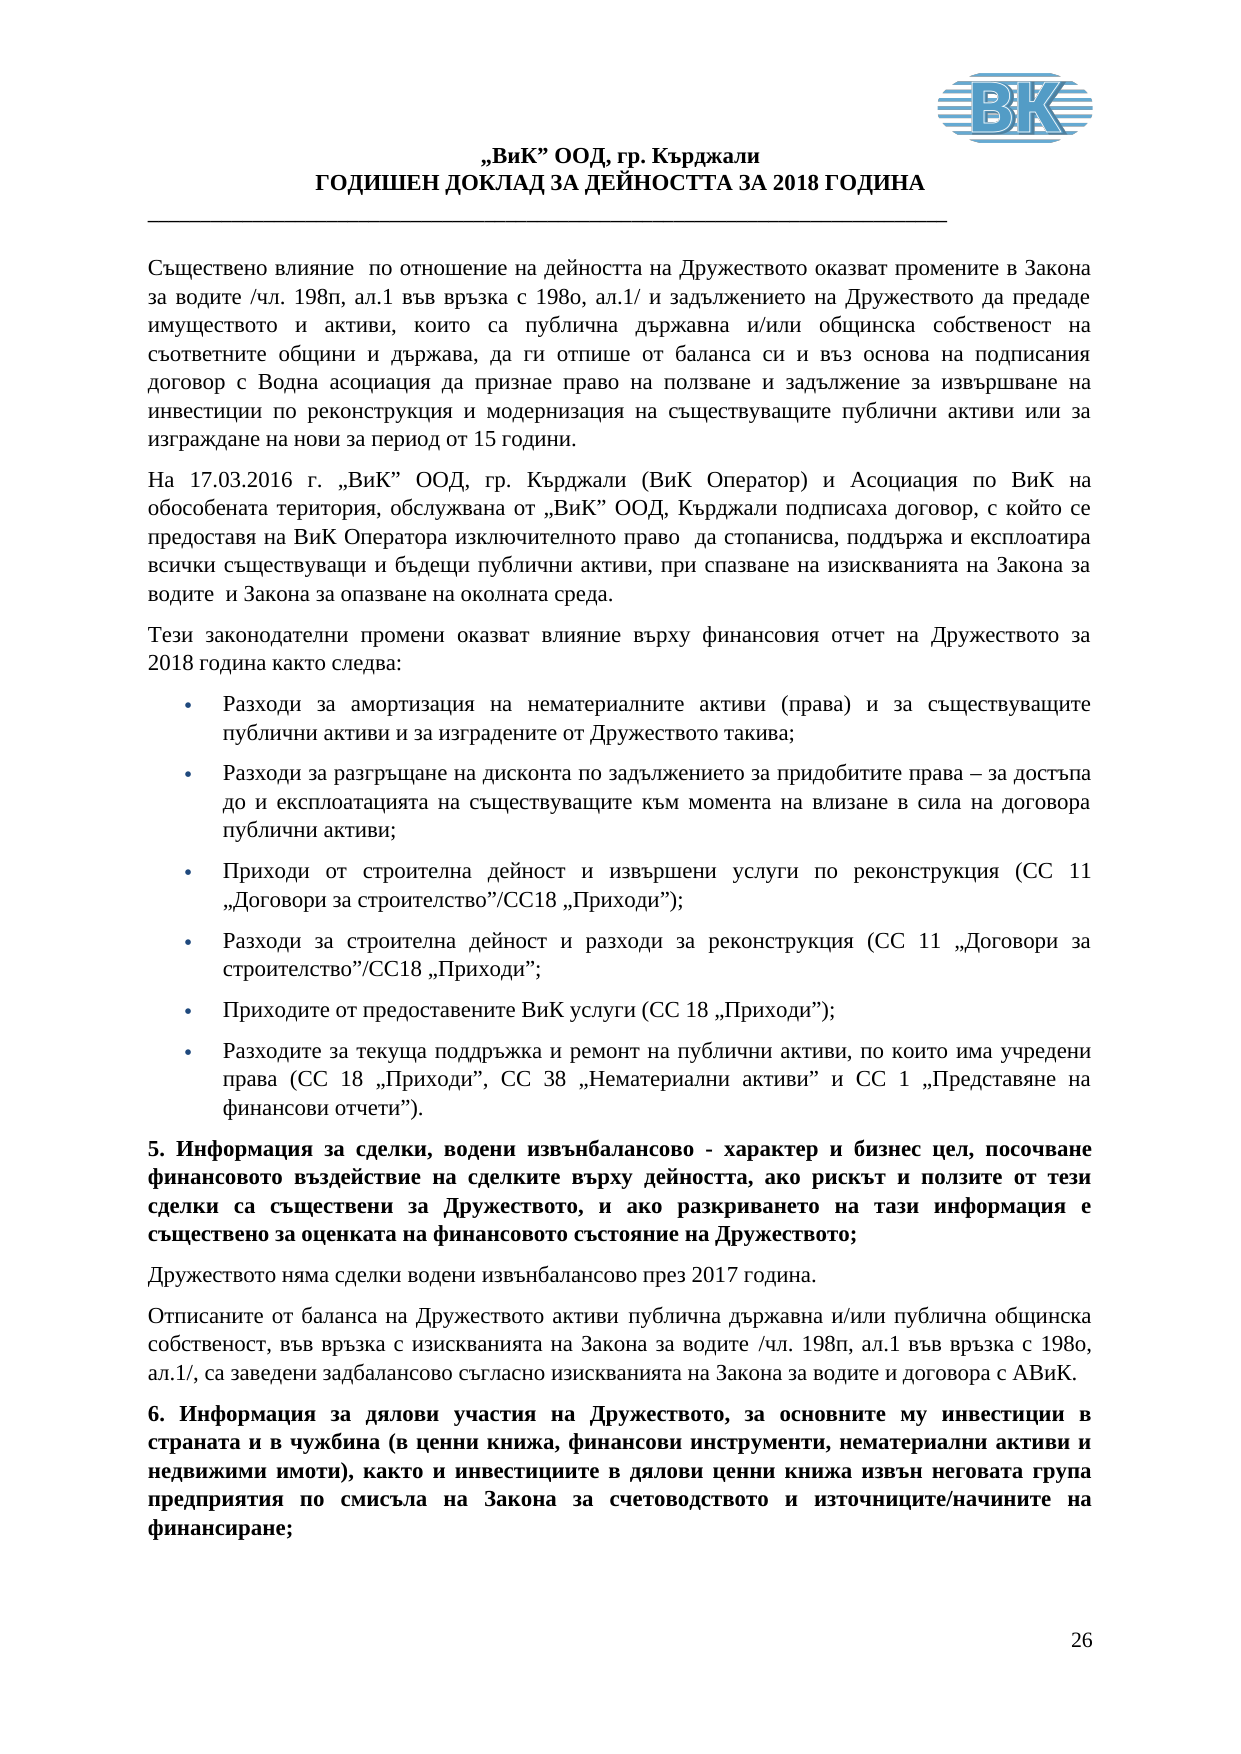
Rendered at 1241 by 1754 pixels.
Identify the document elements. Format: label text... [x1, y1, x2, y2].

text Съществено влияние по отношение на дейността на Дружеството оказват промените в Закона за водите /чл. 198п, ал.1 във връзка с 198о, ал.1/ и задължението на Дружеството да предаде имуществото и активи, които са публична държавна и/или общинска собственост на съответните общини и държава, да ги отпише от баланса си и въз основа на подписания договор с Водна асоциация да признае право на ползване и задължение за извършване на инвестиции по реконструкция и модернизация на съществуващите публични активи или за изграждане на нови за период от 15 години. [148, 254, 1093, 451]
text На 17.03.2016 г. „ВиК” ООД, гр. Кърджали (ВиК Оператор) и Асоциация по ВиК на обособената територия, обслужвана от „ВиК” ООД, Кърджали подписаха договор, с който се предоставя на ВиК Оператора изключителното право да стопанисва, поддържа и експлоатира всички съществуващи и бъдещи публични активи, при спазване на изискванията на Закона за водите и Закона за опазване на околната среда. [148, 466, 1093, 606]
list Разходи за строителна дейност и разходи за реконструкция (СС 11 „Договори за строителство”/СС18 „Приходи”; [185, 927, 1093, 981]
list Разходите за текуща поддръжка и ремонт на публични активи, по които има учредени права (СС 18 „Приходи”, СС 38 „Нематериални активи” и СС 1 „Представяне на финансови отчети”). [185, 1037, 1093, 1120]
text 5. Информация за сделки, водени извънбалансово - характер и бизнес цел, посочване финансовото въздействие на сделките върху дейността, ако рискът и ползите от тези сделки са съществени за Дружеството, и ако разкриването на тази информация е съществено за оценката на финансовото състояние на Дружеството; [148, 1135, 1093, 1246]
text Отписаните от баланса на Дружеството активи публична държавна и/или публична общинска собственост, във връзка с изискванията на Закона за водите /чл. 198п, ал.1 във връзка с 198о, ал.1/, са заведени задбалансово съгласно изискванията на Закона за водите и договора с АВиК. [148, 1302, 1093, 1385]
list Приходите от предоставените ВиК услуги (СС 18 „Приходи”); [185, 996, 1093, 1022]
picture [937, 73, 1093, 143]
list Разходи за амортизация на нематериалните активи (права) и за съществуващите публични активи и за изградените от Дружеството такива; [185, 690, 1093, 745]
text 6. Информация за дялови участия на Дружеството, за основните му инвестиции в страната и в чужбина (в ценни книжа, финансови инструменти, нематериални активи и недвижими имоти), както и инвестициите в дялови ценни книжа извън неговата група предприятия по смисъла на Закона за счетоводството и източниците/начините на финансиране; [148, 1400, 1093, 1540]
list Разходи за разгръщане на дисконта по задължението за придобитите права – за достъпа до и експлоатацията на съществуващите към момента на влизане в сила на договора публични активи; [185, 759, 1093, 843]
text Дружеството няма сделки водени извънбалансово през 2017 година. [148, 1261, 1093, 1287]
list Приходи от строителна дейност и извършени услуги по реконструкция (СС 11 „Договори за строителство”/СС18 „Приходи”); [185, 857, 1093, 912]
text Тези законодателни промени оказват влияние върху финансовия отчет на Дружеството за 2018 година както следва: [148, 621, 1093, 676]
